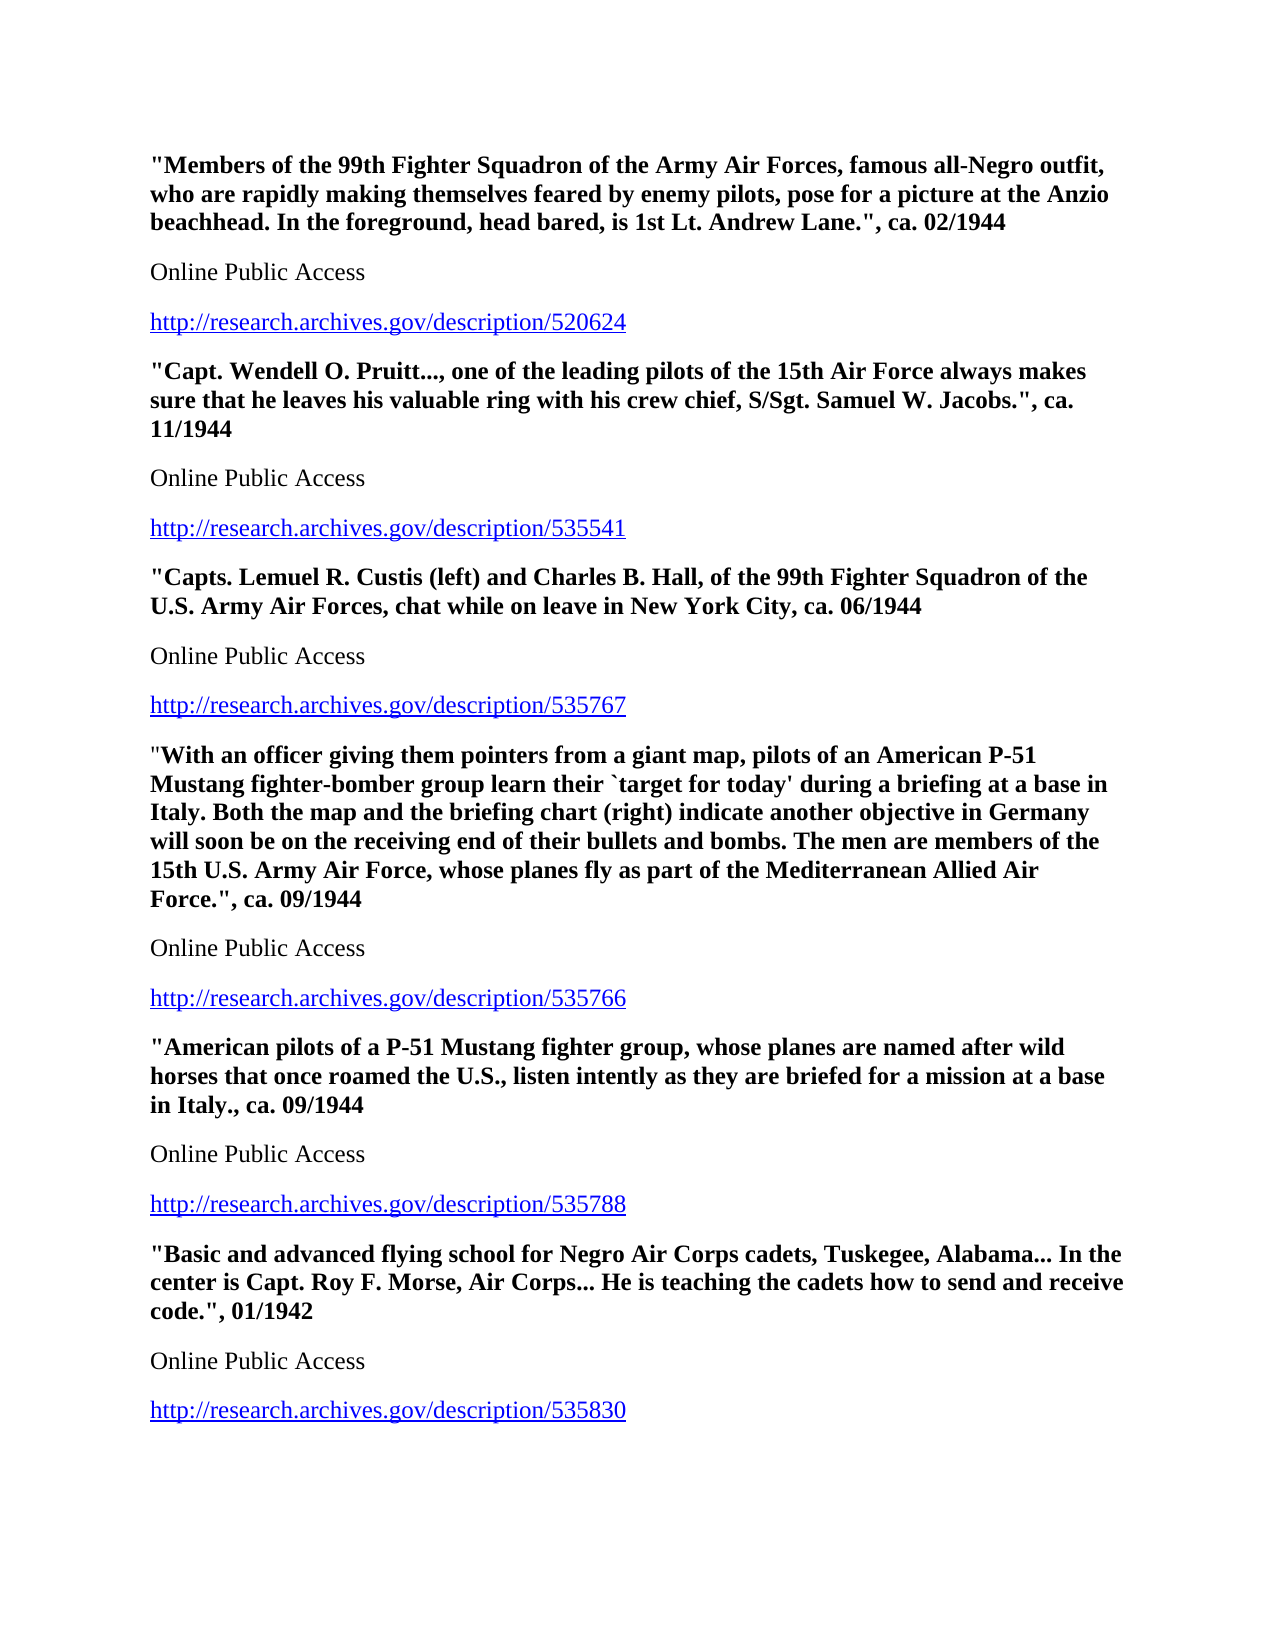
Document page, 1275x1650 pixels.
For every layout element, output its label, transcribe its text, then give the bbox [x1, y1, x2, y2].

text Online Public Access [150, 1139, 1125, 1168]
text "Capts. Lemuel R. Custis (left) and Charles B. Hall, of the 99th Fighter Squadron of the U.S. Army Air Forces, chat while on leave in New York City, ca. 06/1944 [150, 562, 1125, 620]
text "Capt. Wendell O. Pruitt..., one of the leading pilots of the 15th Air Force always makes sure that he leaves his valuable ring with his crew chief, S/Sgt. Samuel W. Jacobs.", ca. 11/1944 [150, 356, 1125, 442]
text http://research.archives.gov/description/535788 [150, 1189, 1125, 1218]
text http://research.archives.gov/description/535830 [150, 1395, 1125, 1424]
text "Members of the 99th Fighter Squadron of the Army Air Forces, famous all-Negro outfit, who are rapidly making themselves feared by enemy pilots, pose for a picture at the Anzio beachhead. In the foreground, head bared, is 1st Lt. Andrew Lane.", ca. 02/1944 [150, 150, 1125, 236]
text "With an officer giving them pointers from a giant map, pilots of an American P-51 Mustang fighter-bomber group learn their `target for today' during a briefing at a base in Italy. Both the map and the briefing chart (right) indicate another objective in Germany will soon be on the receiving end of their bullets and bombs. The men are members of the 15th U.S. Army Air Force, whose planes fly as part of the Mediterranean Allied Air Force.", ca. 09/1944 [150, 740, 1125, 912]
text Online Public Access [150, 933, 1125, 962]
text Online Public Access [150, 257, 1125, 286]
text http://research.archives.gov/description/535766 [150, 983, 1125, 1012]
text http://research.archives.gov/description/535541 [150, 513, 1125, 542]
text "American pilots of a P-51 Mustang fighter group, whose planes are named after wild horses that once roamed the U.S., listen intently as they are briefed for a mission at a base in Italy., ca. 09/1944 [150, 1032, 1125, 1119]
text Online Public Access [150, 641, 1125, 669]
text Online Public Access [150, 463, 1125, 492]
text http://research.archives.gov/description/520624 [150, 307, 1125, 335]
text http://research.archives.gov/description/535767 [150, 690, 1125, 719]
text Online Public Access [150, 1346, 1125, 1374]
text "Basic and advanced flying school for Negro Air Corps cadets, Tuskegee, Alabama... In the center is Capt. Roy F. Morse, Air Corps... He is teaching the cadets how to send and receive code.", 01/1942 [150, 1239, 1125, 1325]
